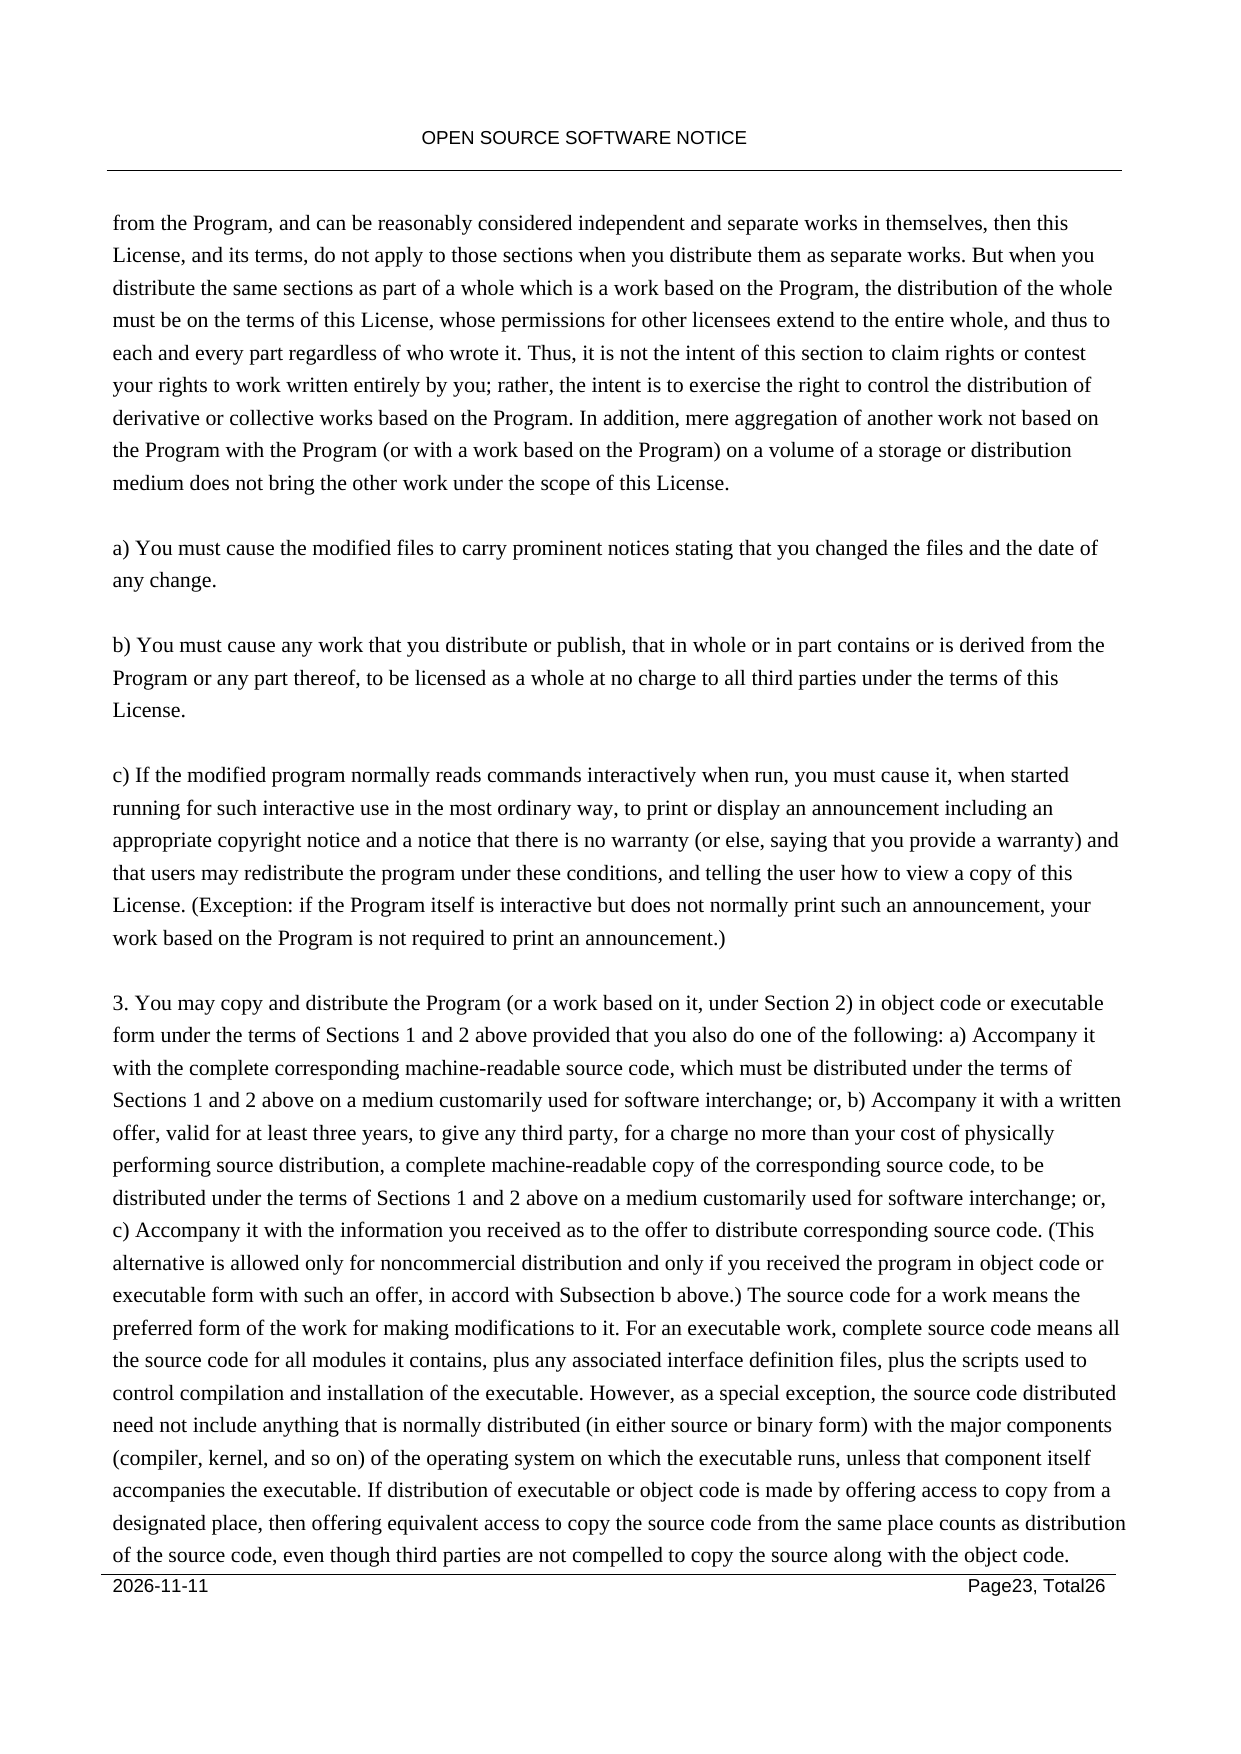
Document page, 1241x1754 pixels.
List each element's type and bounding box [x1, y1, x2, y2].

text [112, 206, 1128, 1571]
